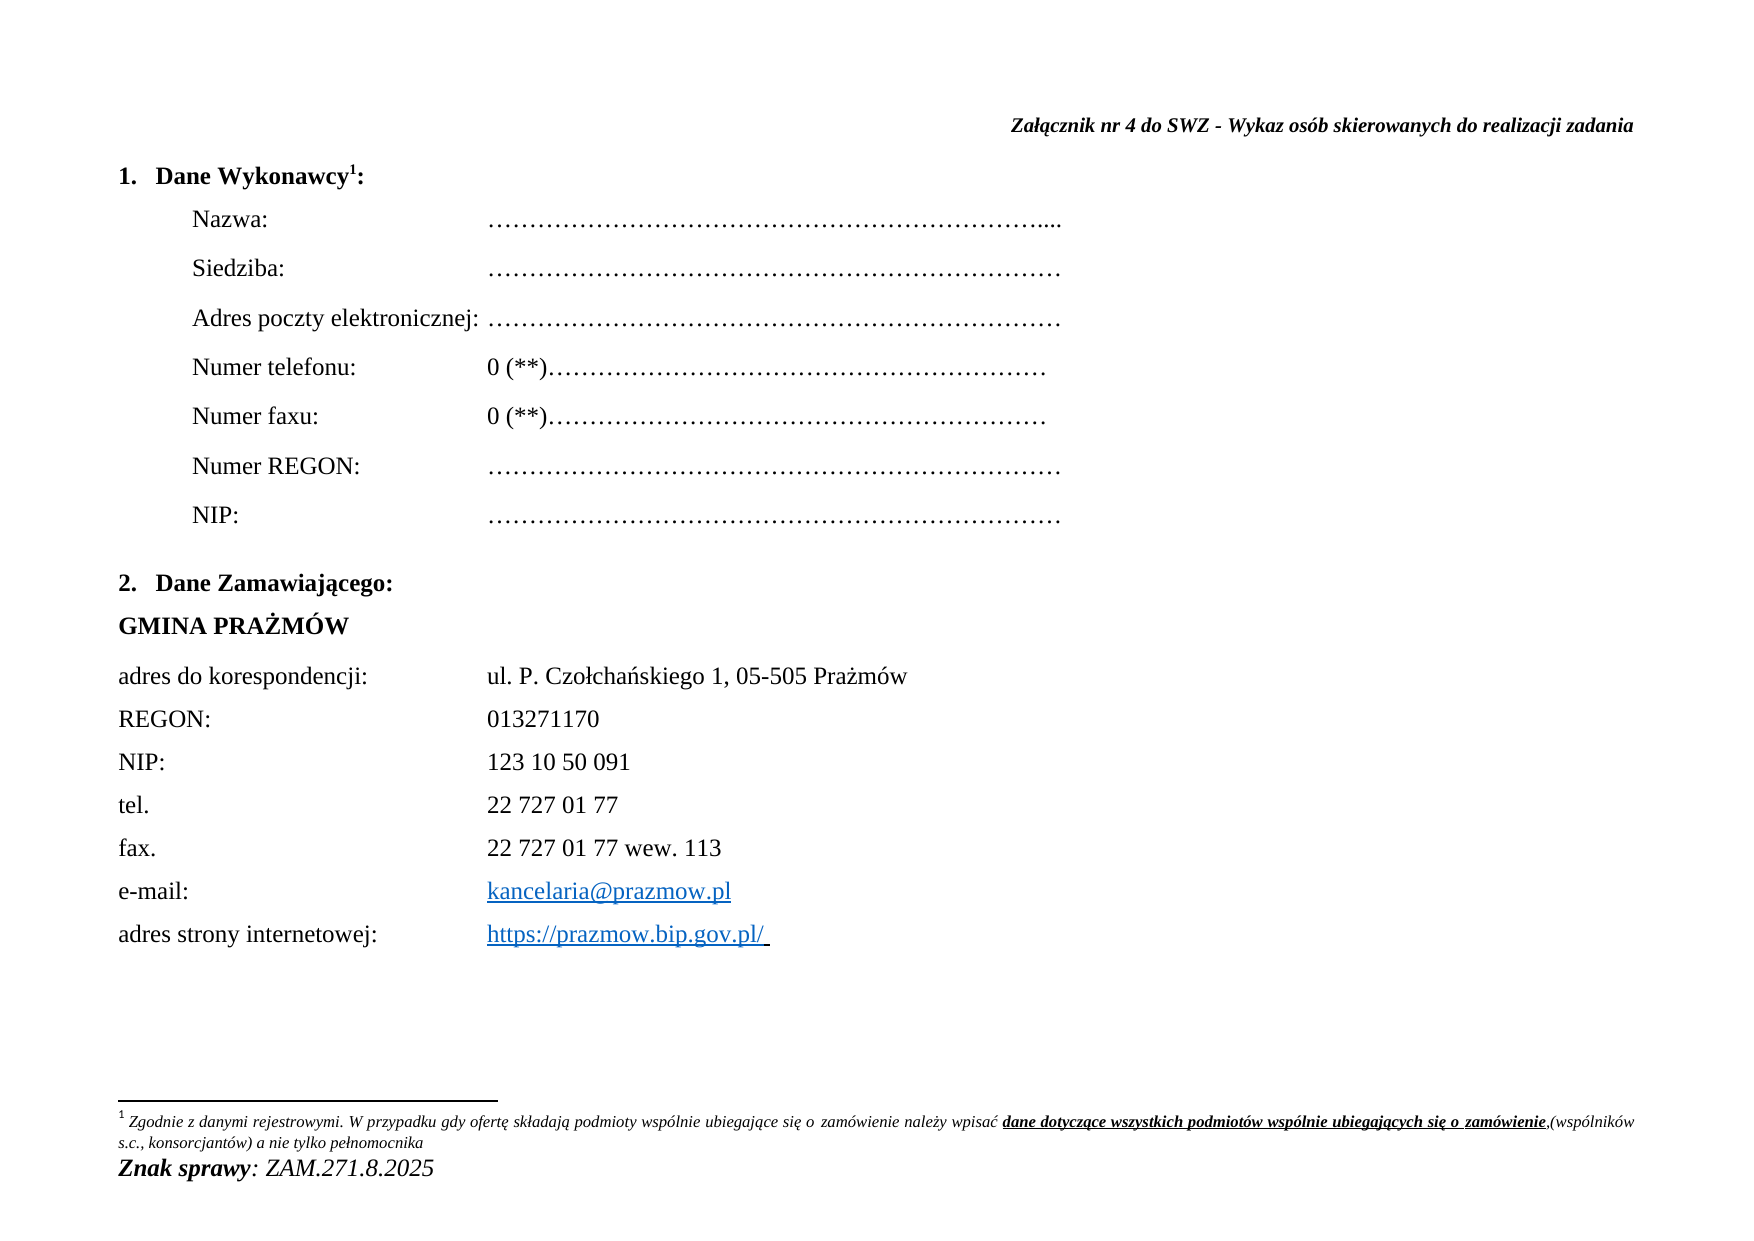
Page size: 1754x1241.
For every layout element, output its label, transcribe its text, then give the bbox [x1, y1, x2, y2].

text Numer REGON: …………………………………………………………… [118, 451, 1636, 479]
text NIP: …………………………………………………………… [118, 500, 1636, 529]
text adres do korespondencji: ul. P. Czołchańskiego 1, 05-505 Prażmów REGON: 013271170 NIP: 123 10 50 091 tel. 22 727 01 77 fax. 22 727 01 77 wew. 113 e-mail: kancelaria@prazmow.pl adres strony internetowej: https://prazmow.bip.gov.pl/ [118, 661, 1636, 948]
text Adres poczty elektronicznej: …………………………………………………………… [118, 303, 1636, 331]
text Nazwa: ………………………………………………………….... [118, 204, 1636, 233]
text GMINA PRAŻMÓW [118, 611, 1636, 640]
list Dane Zamawiającego: [118, 568, 1636, 597]
text Numer telefonu: 0 (**)…………………………………………………… [118, 352, 1636, 381]
text Siedziba: …………………………………………………………… [192, 253, 1636, 282]
list Dane Wykonawcy: [118, 161, 1636, 189]
text Załącznik nr 4 do SWZ - Wykaz osób skierowanych do realizacji zadania [118, 113, 1636, 137]
text Numer faxu: 0 (**)…………………………………………………… [118, 401, 1636, 430]
